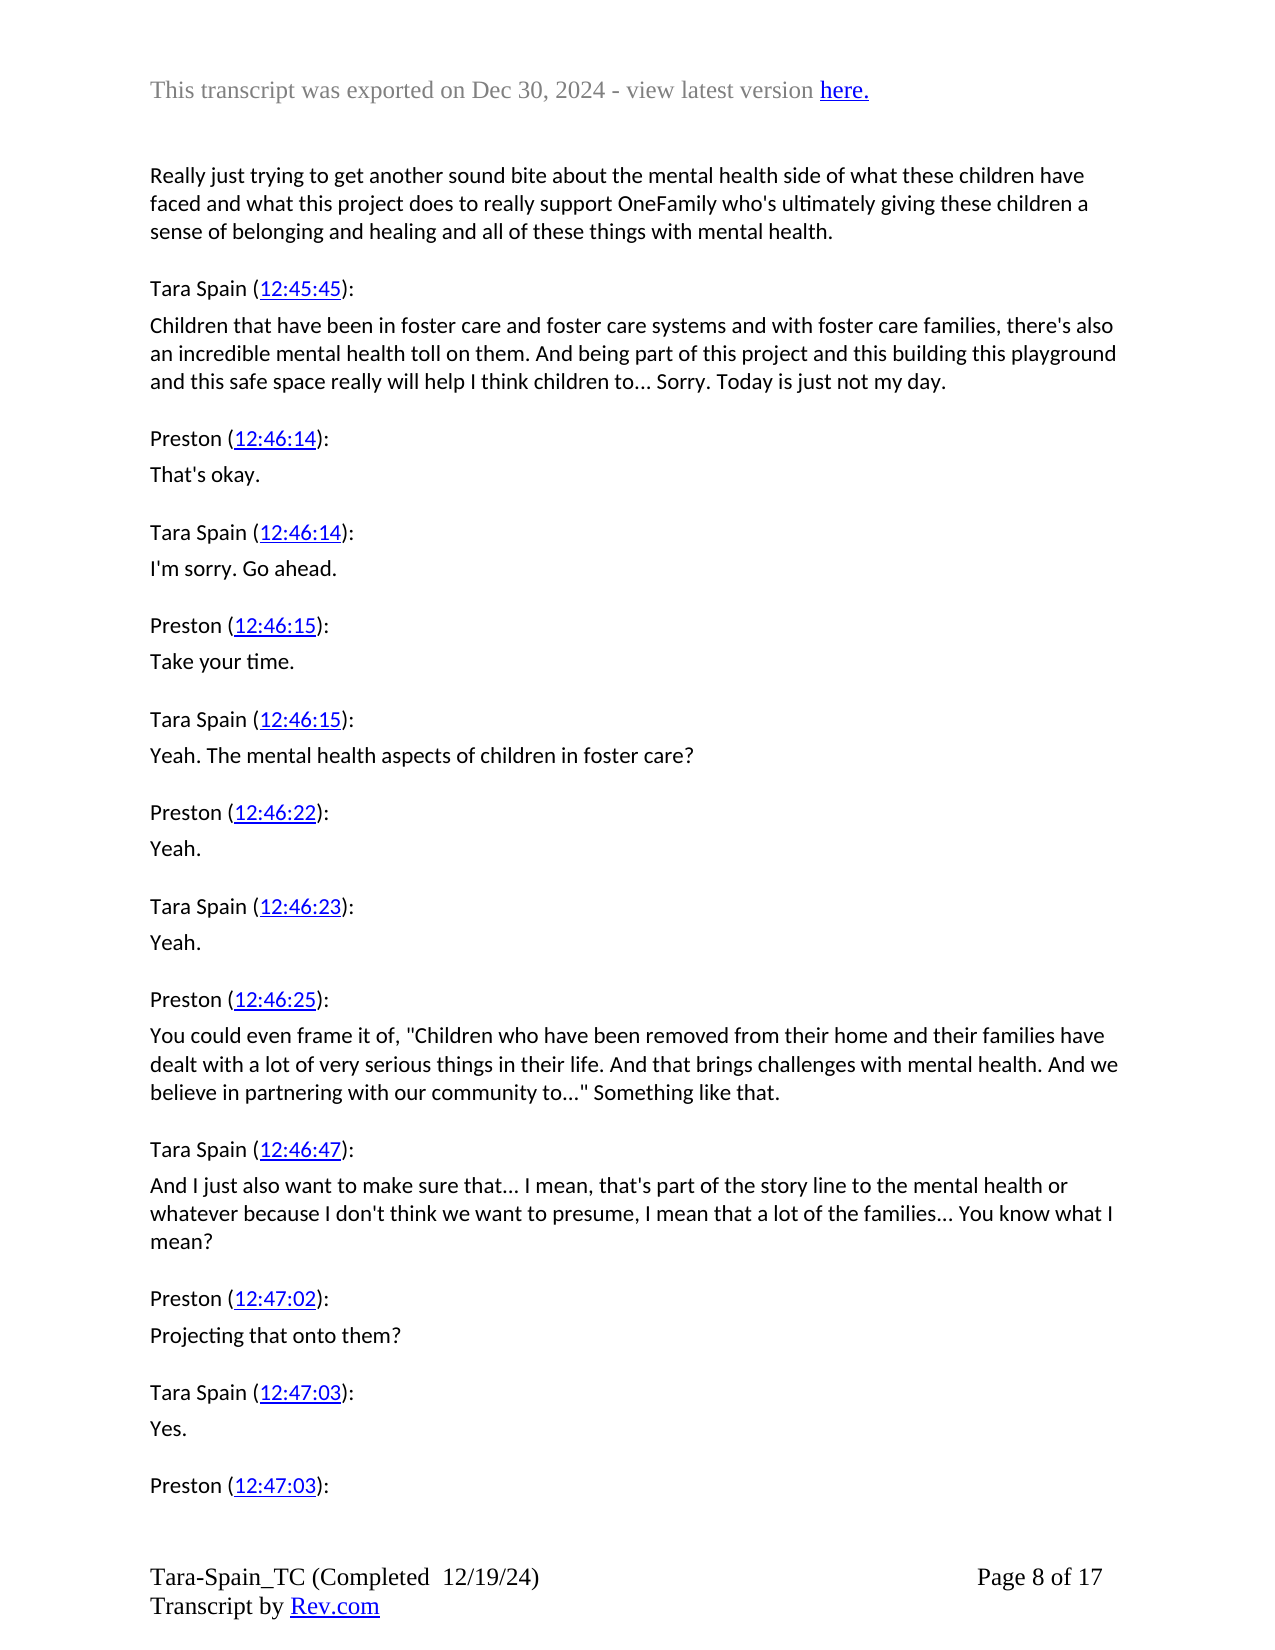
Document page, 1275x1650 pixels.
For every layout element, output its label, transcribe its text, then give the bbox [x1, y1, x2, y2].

text Tara Spain (12:47:03): [150, 1378, 1125, 1406]
text Really just trying to get another sound bite about the mental health side of what these children have faced and what this project does to really support OneFamily who's ultimately giving these children a sense of belonging and healing and all of these things with mental health. [150, 161, 1125, 245]
text Tara Spain (12:45:45): [150, 274, 1125, 302]
text Projecting that onto them? [150, 1321, 1125, 1349]
text Tara Spain (12:46:14): [150, 518, 1125, 546]
text And I just also want to make sure that... I mean, that's part of the story line to the mental health or whatever because I don't think we want to presume, I mean that a lot of the families... You know what I mean? [150, 1171, 1125, 1255]
text Yeah. [150, 928, 1125, 956]
text Tara Spain (12:46:23): [150, 892, 1125, 920]
text Preston (12:47:03): [150, 1472, 1125, 1499]
text Preston (12:47:02): [150, 1284, 1125, 1312]
text Yeah. [150, 834, 1125, 863]
text Preston (12:46:14): [150, 424, 1125, 452]
text Preston (12:46:25): [150, 985, 1125, 1013]
text Tara Spain (12:46:15): [150, 705, 1125, 733]
text Children that have been in foster care and foster care systems and with foster care families, there's also an incredible mental health toll on them. And being part of this project and this building this playground and this safe space really will help I think children to... Sorry. Today is just not my day. [150, 311, 1125, 395]
text You could even frame it of, "Children who have been removed from their home and their families have dealt with a lot of very serious things in their life. And that brings challenges with mental health. And we believe in partnering with our community to..." Something like that. [150, 1022, 1125, 1106]
text Preston (12:46:15): [150, 611, 1125, 639]
text Take your time. [150, 647, 1125, 676]
text Tara Spain (12:46:47): [150, 1135, 1125, 1163]
text Preston (12:46:22): [150, 798, 1125, 826]
text Yeah. The mental health aspects of children in foster care? [150, 741, 1125, 769]
text That's okay. [150, 460, 1125, 488]
text I'm sorry. Go ahead. [150, 554, 1125, 582]
text Yes. [150, 1414, 1125, 1442]
